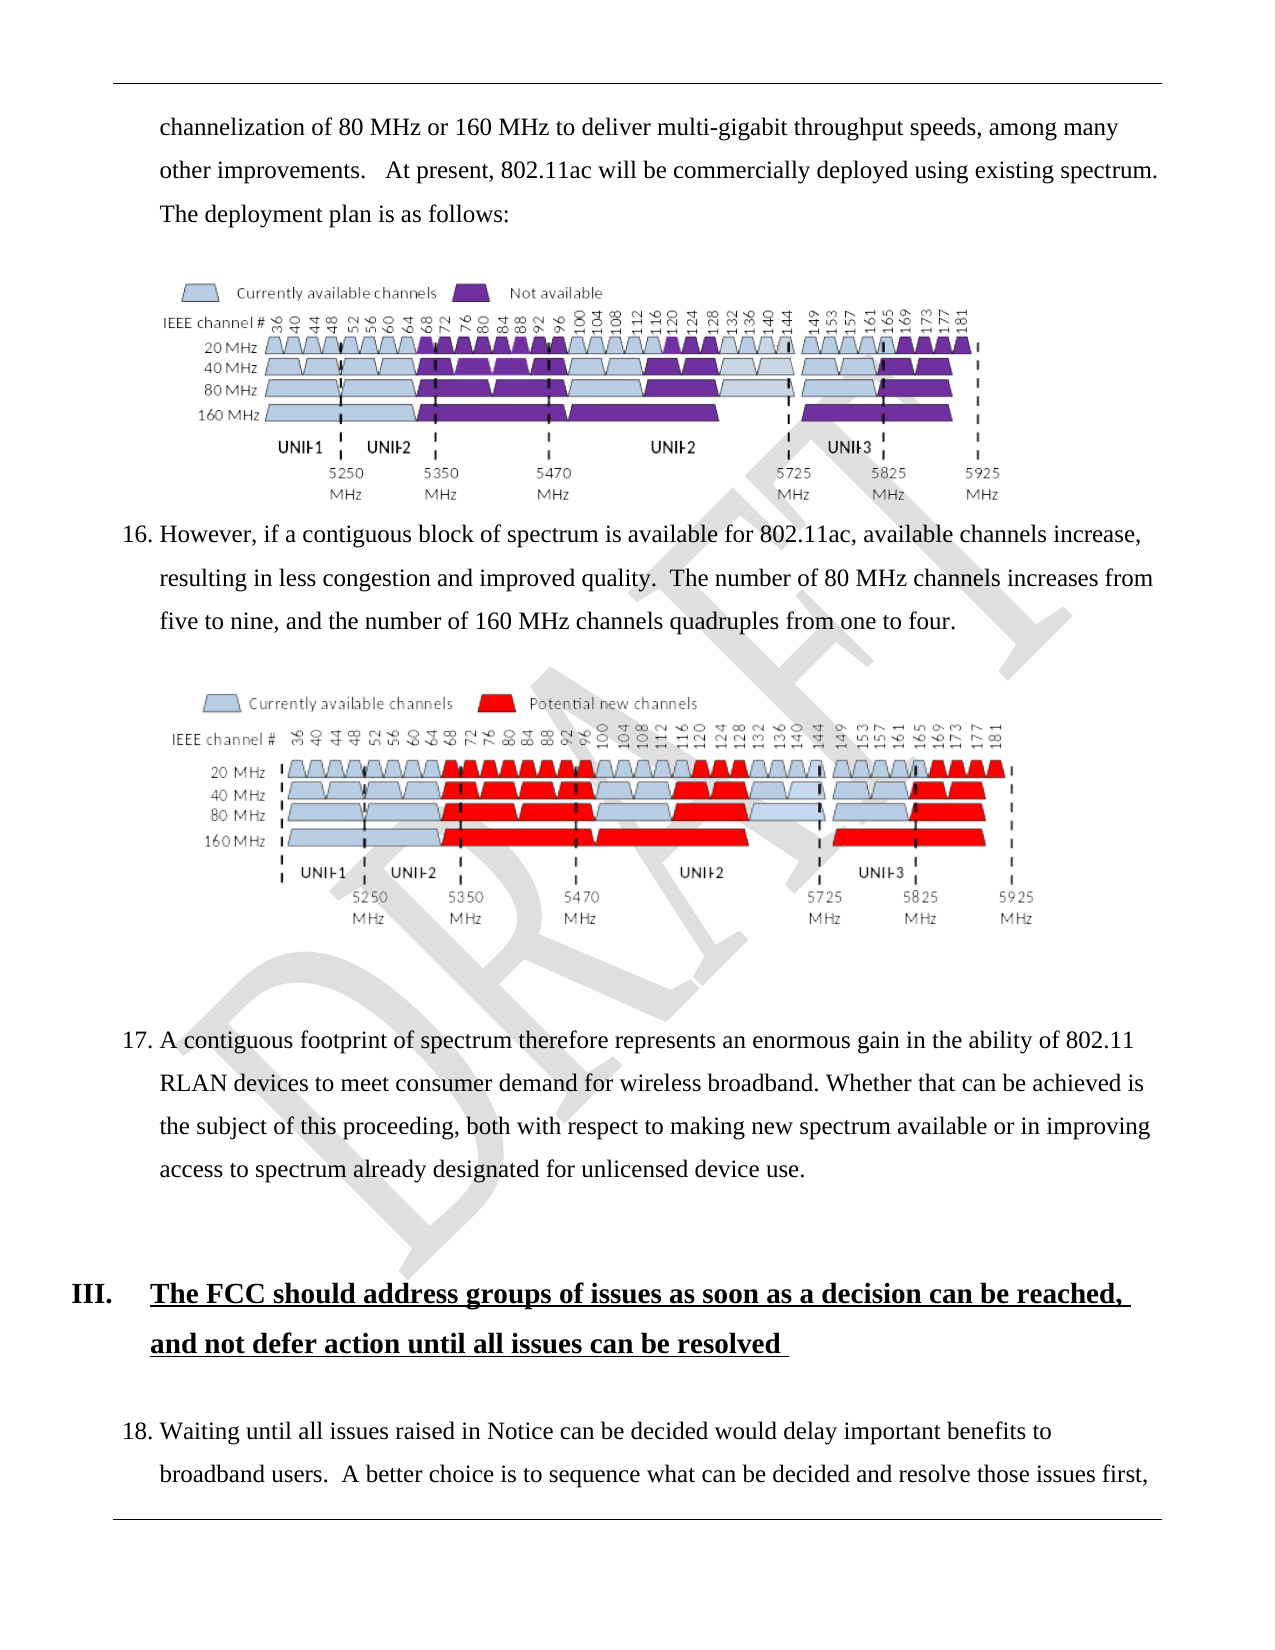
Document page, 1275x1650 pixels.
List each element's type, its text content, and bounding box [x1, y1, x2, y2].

list The explosive rise in demand for commercial wireless services demands that the FCC examine the questions around access to spectrum and come to a determination on a band by band basis, whether sharing can be supported and how. IEEE 802 is constantly updating the standards for RLAN to prepare for future demands that are being placed on the technology. Of particular relevance to this proceeding is the work done on 802.11ac, an evolution of the 802.11 that utilizes broad channelization of 80 MHz or 160 MHz to deliver multi-gigabit throughput speeds, among many other improvements. At present, 802.11ac will be commercially deployed using existing spectrum. The deployment plan is as follows: [122, 112, 1162, 227]
list However, if a contiguous block of spectrum is available for 802.11ac, available channels increase, resulting in less congestion and improved quality. The number of 80 MHz channels increases from five to nine, and the number of 160 MHz channels quadruples from one to four. [122, 519, 1162, 634]
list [122, 1416, 1162, 1488]
list A contiguous footprint of spectrum therefore represents an enormous gain in the ability of 802.11 RLAN devices to meet consumer demand for wireless broadband. Whether that can be achieved is the subject of this proceeding, both with respect to making new spectrum available or in improving access to spectrum already designated for unlicensed device use. [122, 1025, 1162, 1183]
subtitle The FCC should address groups of issues as soon as a decision can be reached, and not defer action until all issues can be resolved [112, 1276, 1162, 1360]
